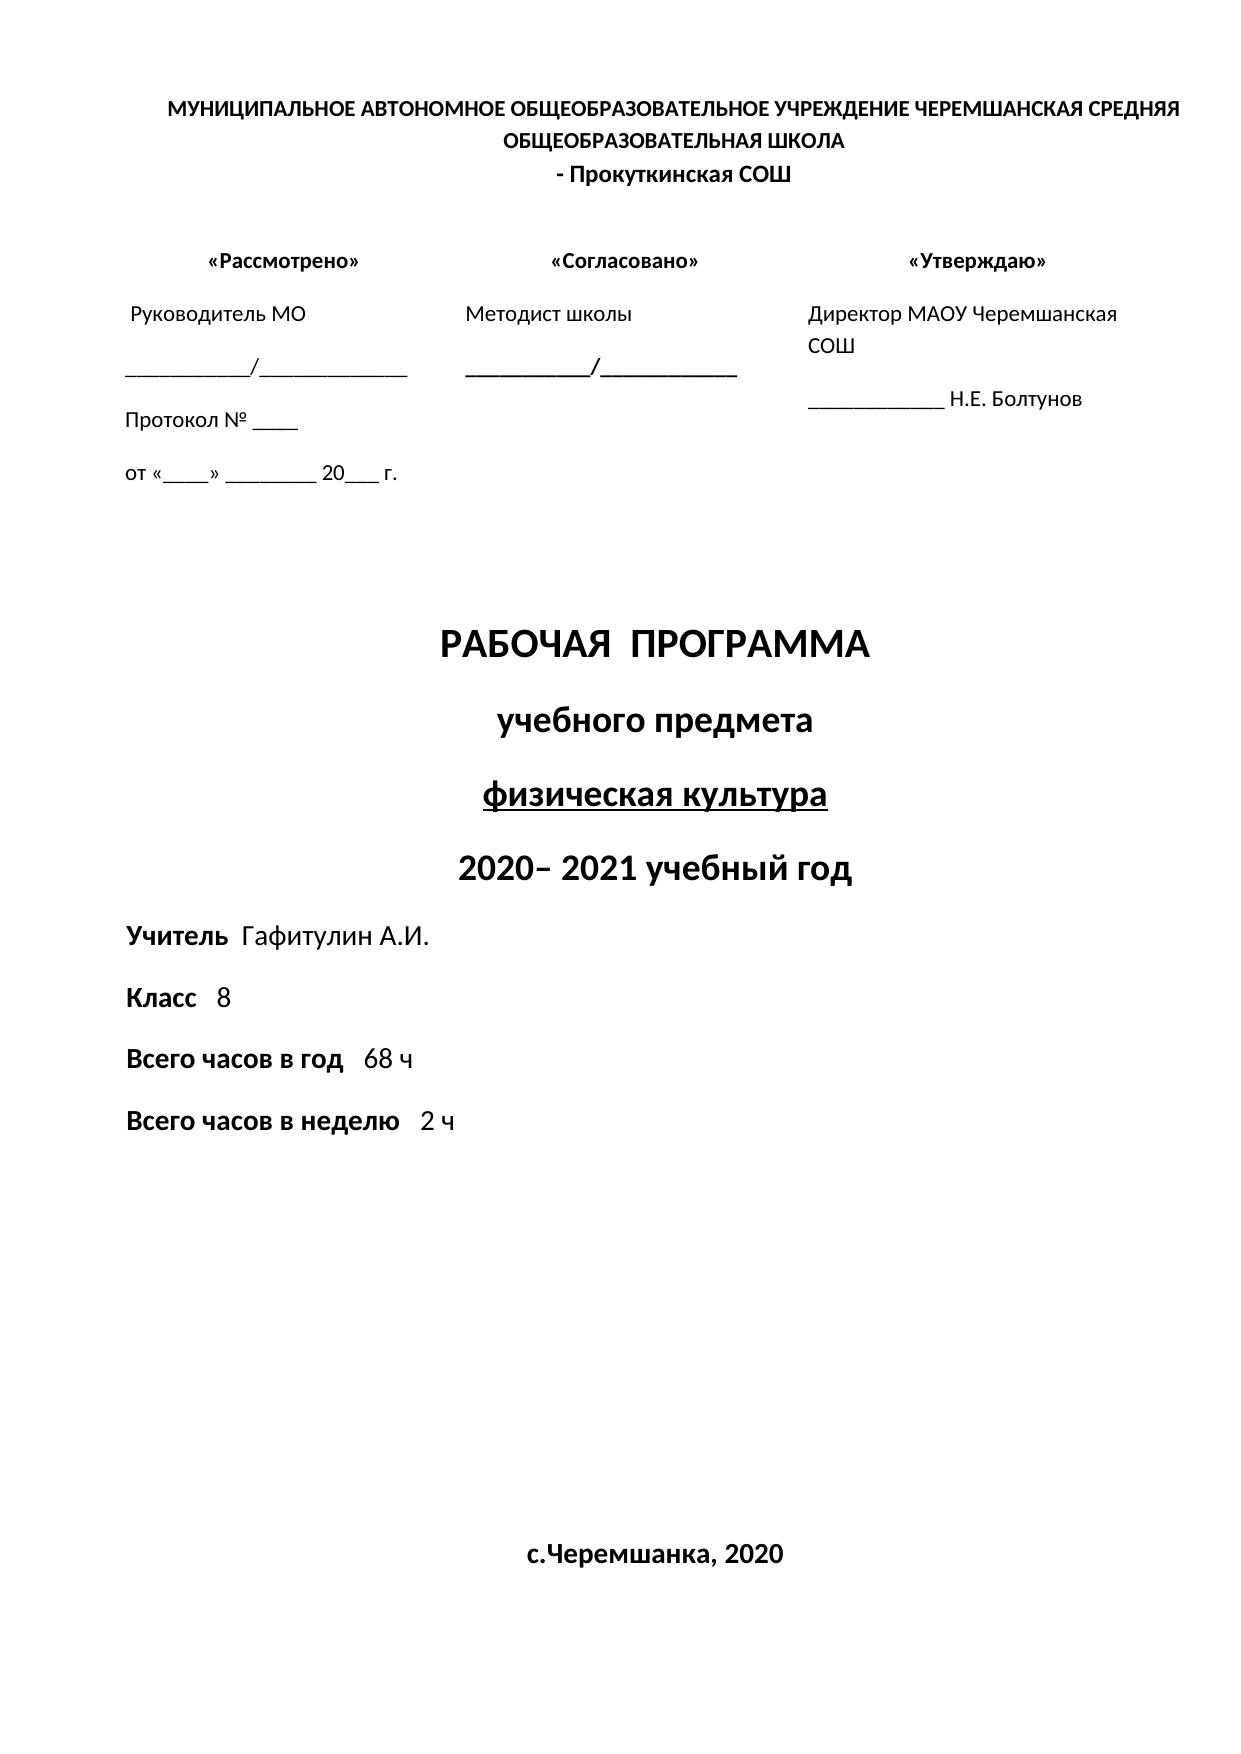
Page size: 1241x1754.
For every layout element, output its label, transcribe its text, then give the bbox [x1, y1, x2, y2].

text 2020– 2021 учебный год [126, 843, 1184, 889]
text Всего часов в неделю 2 ч [126, 1102, 1184, 1138]
text физическая культура [126, 770, 1184, 816]
table_header «Согласовано» Методист школы ___________/____________ [454, 246, 797, 564]
text Учитель Гафитулин А.И. [126, 917, 1184, 953]
text учебного предмета [126, 696, 1184, 742]
text - Прокуткинская СОШ [164, 158, 1184, 189]
table_header «Рассмотрено» Руководитель МО ___________/_____________ Протокол № ____ от «____» ________ 20___ г. [114, 246, 454, 564]
text с.Черемшанка, 2020 [126, 1535, 1184, 1570]
text МУНИЦИПАЛЬНОЕ АВТОНОМНОЕ ОБЩЕОБРАЗОВАТЕЛЬНОЕ УЧРЕЖДЕНИЕ ЧЕРЕМШАНСКАЯ СРЕДНЯЯ ОБЩЕОБРАЗОВАТЕЛЬНАЯ ШКОЛА [164, 94, 1184, 154]
table_header «Утверждаю» Директор МАОУ Черемшанская СОШ ____________ Н.Е. Болтунов [797, 246, 1159, 564]
text РАБОЧАЯ ПРОГРАММА [126, 617, 1184, 668]
text Всего часов в год 68 ч [126, 1041, 1184, 1076]
text Класс 8 [126, 979, 1184, 1014]
